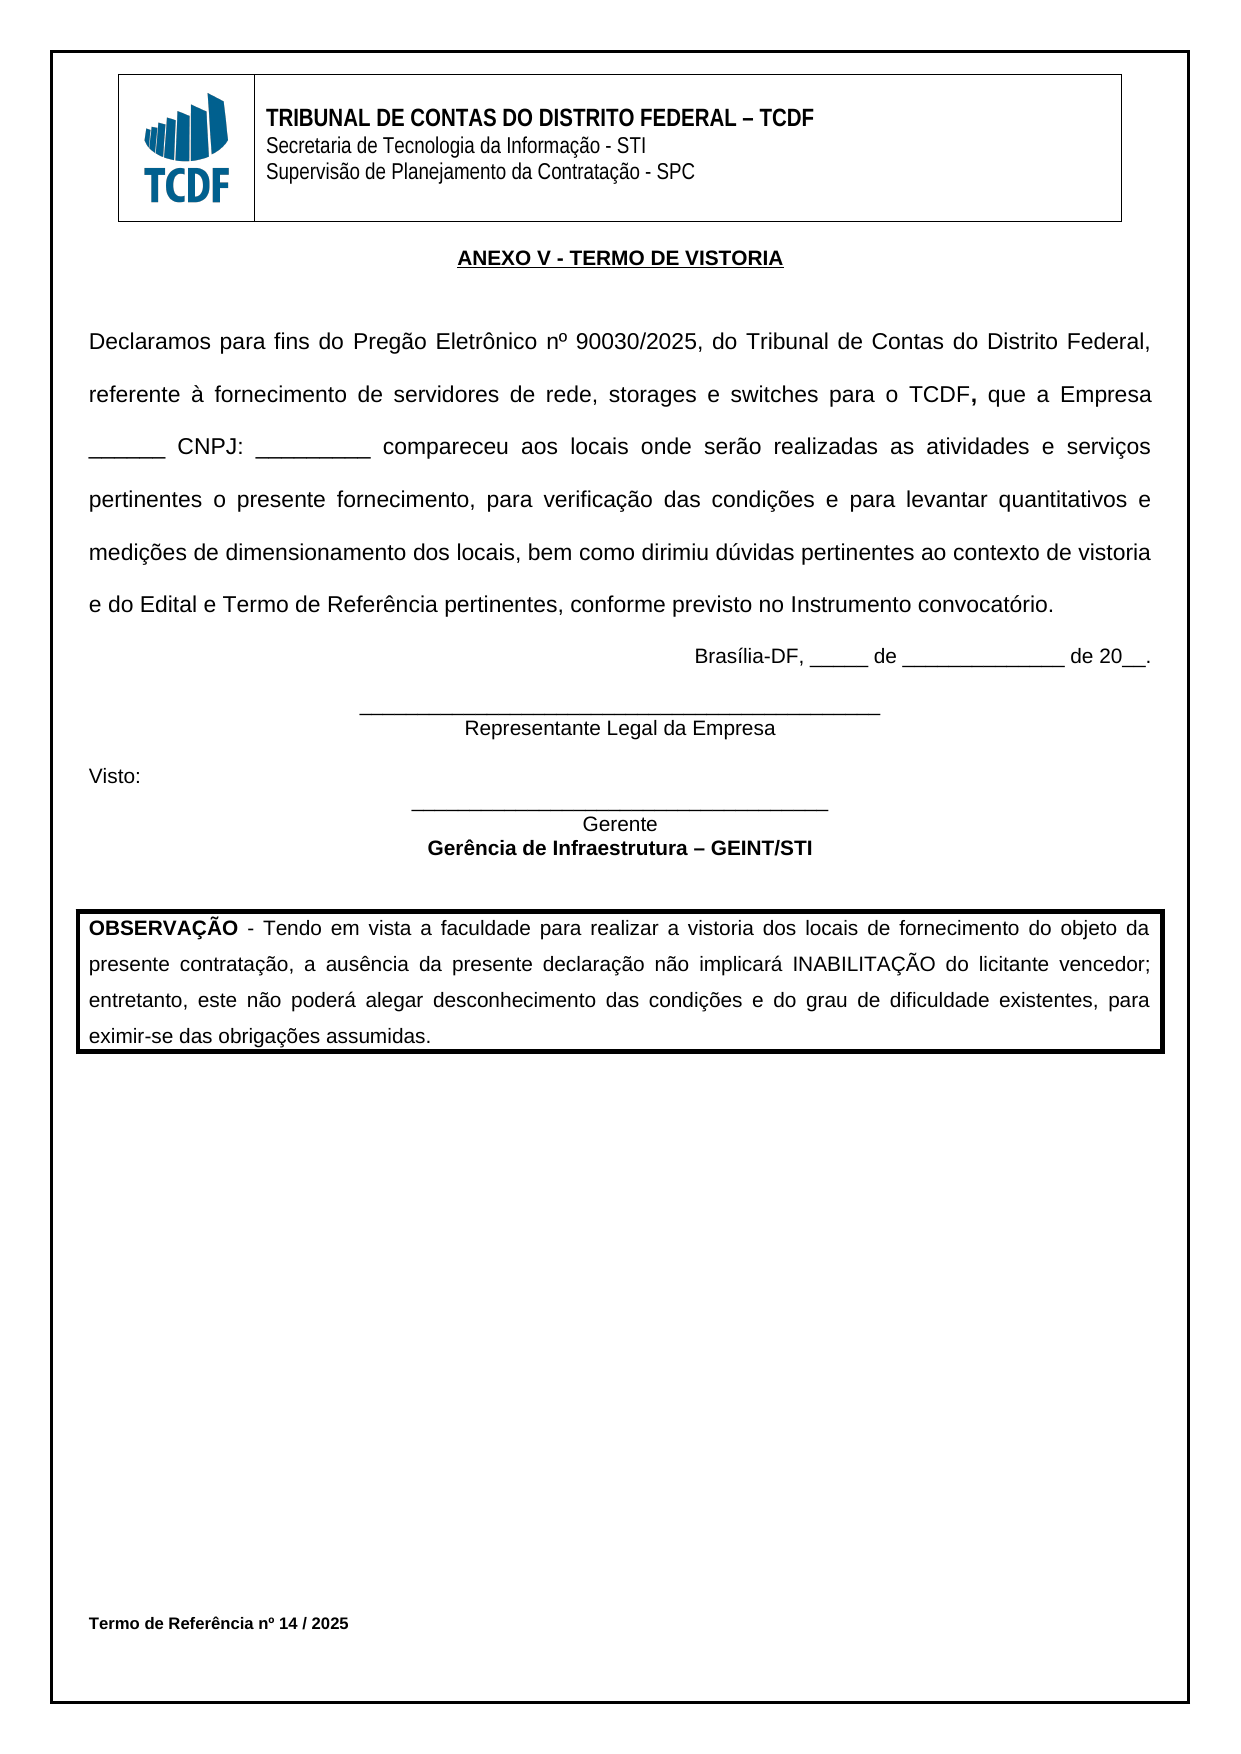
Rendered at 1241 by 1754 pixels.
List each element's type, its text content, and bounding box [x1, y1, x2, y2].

picture [129, 91, 244, 205]
text OBSERVAÇÃO - Tendo em vista a faculdade para realizar a vistoria dos locais de fornecimento do objeto da presente contratação, a ausência da presente declaração não implicará INABILITAÇÃO do licitante vencedor; entretanto, este não poderá alegar desconhecimento das condições e do grau de dificuldade existentes, para eximir-se das obrigações assumidas. [80, 914, 1160, 1049]
text Gerência de Infraestrutura – GEINT/STI [89, 836, 1152, 860]
text _____________________________________________ [89, 692, 1152, 716]
text Declaramos para fins do Pregão Eletrônico nº 90030/2025, do Tribunal de Contas do Distrito Federal, referente à fornecimento de servidores de rede, storages e switches para o TCDF, que a Empresa ______ CNPJ: _________ compareceu aos locais onde serão realizadas as atividades e serviços pertinentes o presente fornecimento, para verificação das condições e para levantar quantitativos e medições de dimensionamento dos locais, bem como dirimiu dúvidas pertinentes ao contexto de vistoria e do Edital e Termo de Referência pertinentes, conforme previsto no Instrumento convocatório. [89, 328, 1152, 618]
text Visto: [89, 764, 1152, 788]
text Gerente [89, 812, 1152, 836]
text ____________________________________ [89, 788, 1152, 812]
text ANEXO V - TERMO DE VISTORIA [89, 246, 1152, 269]
text Representante Legal da Empresa [89, 716, 1152, 740]
text Brasília-DF, _____ de ______________ de 20__. [89, 644, 1152, 668]
